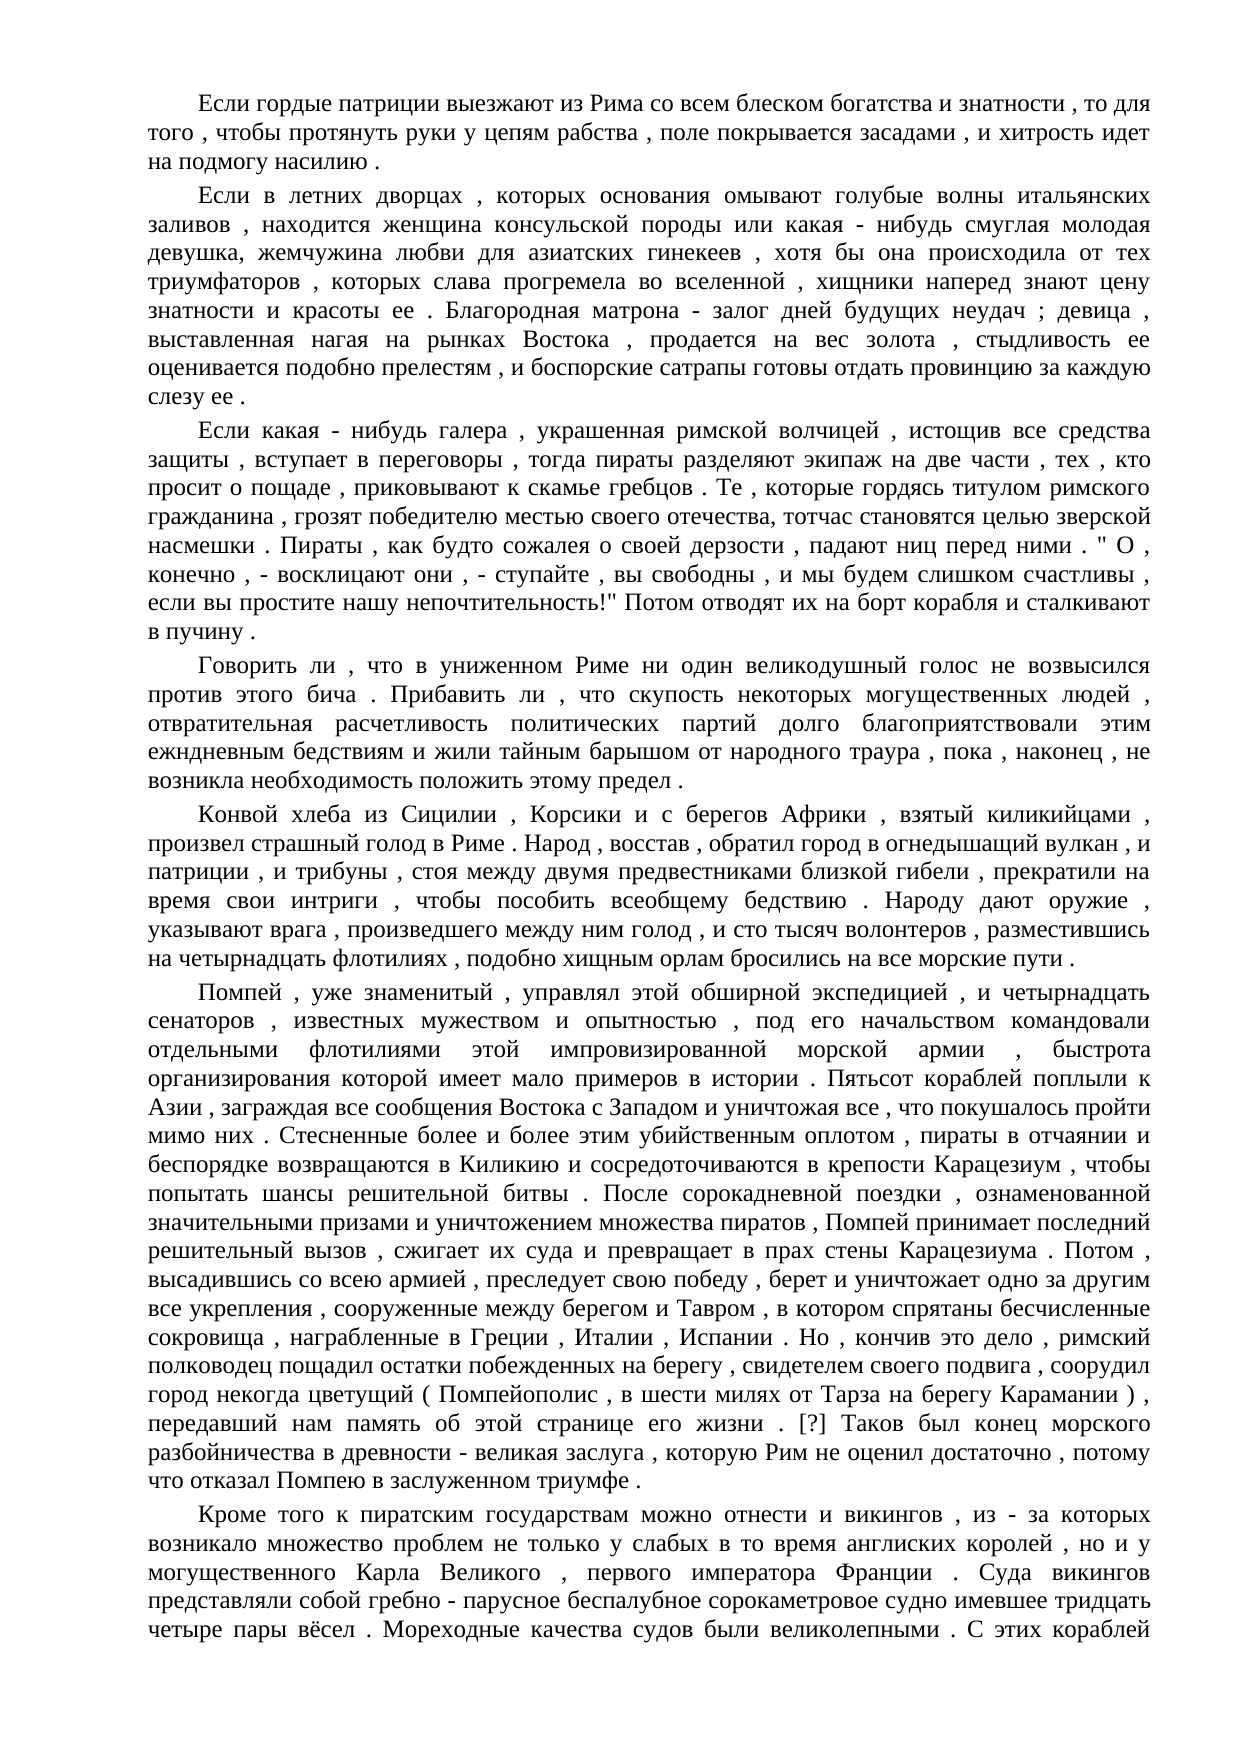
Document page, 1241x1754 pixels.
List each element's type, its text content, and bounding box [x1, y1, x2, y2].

text Если в летних дворцах , которых основания омывают голубые волны итальянских заливов , находится женщина консульской породы или какая - нибудь смуглая молодая девушка, жемчужина любви для азиатских гинекеев , хотя бы она происходила от тех триумфаторов , которых слава прогремела во вселенной , хищники наперед знают цену знатности и красоты ее . Благородная матрона - залог дней будущих неудач ; девица , выставленная нагая на рынках Востока , продается на вес золота , стыдливость ее оценивается подобно прелестям , и боспорские сатрапы готовы отдать провинцию за каждую слезу ее . [148, 180, 1152, 410]
text Говорить ли , что в униженном Риме ни один великодушный голос не возвысился против этого бича . Прибавить ли , что скупость некоторых могущественных людей , отвратительная расчетливость политических партий долго благоприятствовали этим ежндневным бедствиям и жили тайным барышом от народного траура , пока , наконец , не возникла необходимость положить этому предел . [148, 650, 1152, 794]
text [148, 1499, 1152, 1643]
text Конвой хлеба из Сицилии , Корсики и с берегов Африки , взятый киликийцами , произвел страшный голод в Риме . Народ , восстав , обратил город в огнедышащий вулкан , и патриции , и трибуны , стоя между двумя предвестниками близкой гибели , прекратили на время свои интриги , чтобы пособить всеобщему бедствию . Народу дают оружие , указывают врага , произведшего между ним голод , и сто тысяч волонтеров , разместившись на четырнадцать флотилиях , подобно хищным орлам бросились на все морские пути . [148, 799, 1152, 971]
text Помпей , уже знаменитый , управлял этой обширной экспедицией , и четырнадцать сенаторов , известных мужеством и опытностью , под его начальством командовали отдельными флотилиями этой импровизированной морской армии , быстрота организирования которой имеет мало примеров в истории . Пятьсот кораблей поплыли к Азии , заграждая все сообщения Востока с Западом и уничтожая все , что покушалось пройти мимо них . Стесненные более и более этим убийственным оплотом , пираты в отчаянии и беспорядке возвращаются в Киликию и сосредоточиваются в крепости Карацезиум , чтобы попытать шансы решительной битвы . После сорокадневной поездки , ознаменованной значительными призами и уничтожением множества пиратов , Помпей принимает последний решительный вызов , сжигает их суда и превращает в прах стены Карацезиума . Потом , высадившись со всею армией , преследует свою победу , берет и уничтожает одно за другим все укрепления , сооруженные между берегом и Тавром , в котором спрятаны бесчисленные сокровища , награбленные в Греции , Италии , Испании . Но , кончив это дело , римский полководец пощадил остатки побежденных на берегу , свидетелем своего подвига , соорудил город некогда цветущий ( Помпейополис , в шести милях от Тарза на берегу Карамании ) , передавший нам память об этой странице его жизни . [?] Таков был конец морского разбойничества в древности - великая заслуга , которую Рим не оценил достаточно , потому что отказал Помпею в заслуженном триумфе . [148, 977, 1152, 1494]
text Если гордые патриции выезжают из Рима со всем блеском богатства и знатности , то для того , чтобы протянуть руки у цепям рабства , поле покрывается засадами , и хитрость идет на подмогу насилию . [148, 88, 1152, 175]
text Если какая - нибудь галера , украшенная римской волчицей , истощив все средства защиты , вступает в переговоры , тогда пираты разделяют экипаж на две части , тех , кто просит о пощаде , приковывают к скамье гребцов . Те , которые гордясь титулом римского гражданина , грозят победителю местью своего отечества, тотчас становятся целью зверской насмешки . Пираты , как будто сожалея о своей дерзости , падают ниц перед ними . " О , конечно , - восклицают они , - ступайте , вы свободны , и мы будем слишком счастливы , если вы простите нашу непочтительность!" Потом отводят их на борт корабля и сталкивают в пучину . [148, 415, 1152, 645]
